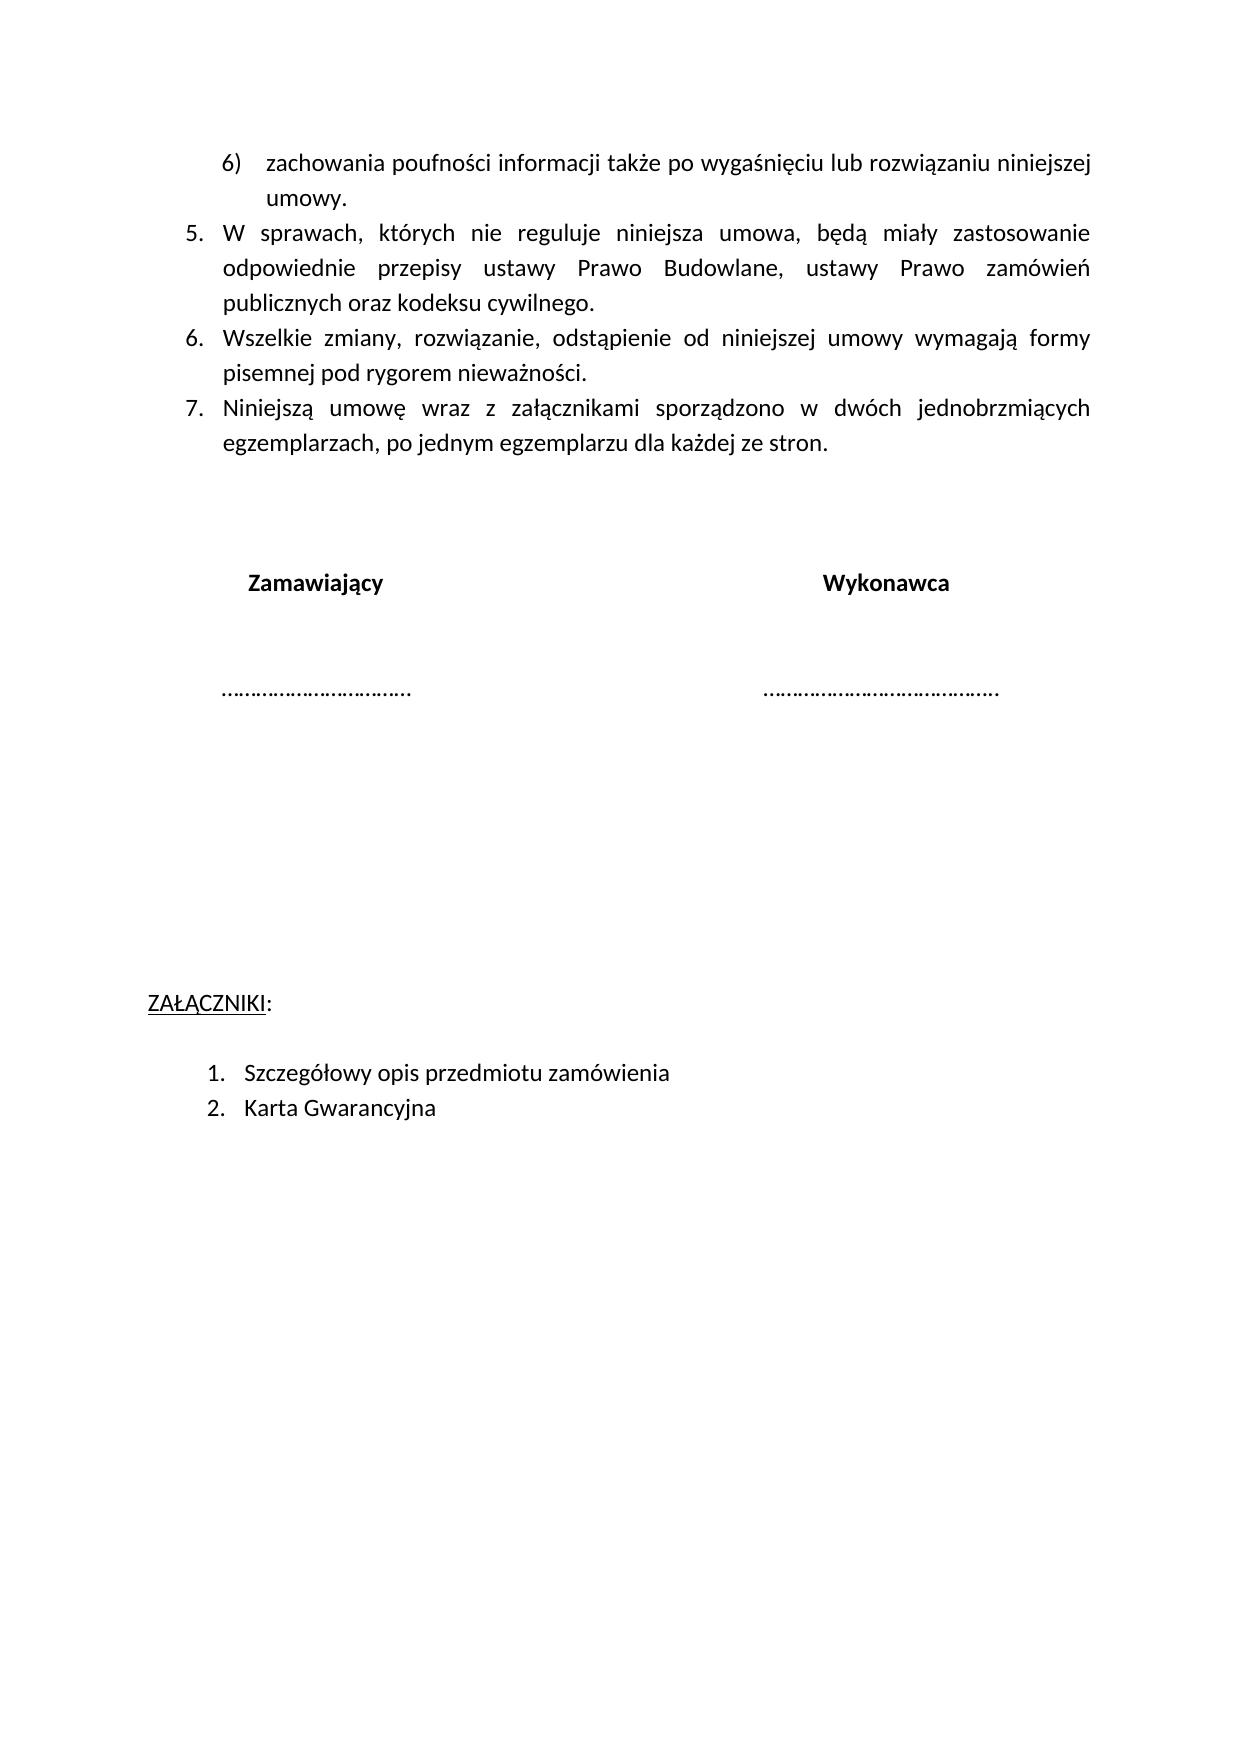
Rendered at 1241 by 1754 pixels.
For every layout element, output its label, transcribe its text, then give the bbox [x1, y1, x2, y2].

list zachowania poufności informacji także po wygaśnięciu lub rozwiązaniu niniejszej umowy. [221, 148, 1093, 213]
list Karta Gwarancyjna [207, 1093, 1093, 1123]
text Zamawiający Wykonawca [248, 568, 1093, 598]
list Szczegółowy opis przedmiotu zamówienia [207, 1058, 1093, 1088]
text ZAŁĄCZNIKI: [148, 988, 1093, 1018]
list W sprawach, których nie reguluje niniejsza umowa, będą miały zastosowanie odpowiednie przepisy ustawy Prawo Budowlane, ustawy Prawo zamówień publicznych oraz kodeksu cywilnego. [185, 218, 1091, 318]
list Wszelkie zmiany, rozwiązanie, odstąpienie od niniejszej umowy wymagają formy pisemnej pod rygorem nieważności. [185, 323, 1091, 388]
list Niniejszą umowę wraz z załącznikami sporządzono w dwóch jednobrzmiących egzemplarzach, po jednym egzemplarzu dla każdej ze stron. [185, 393, 1091, 458]
text …………………………… ………………………………….. [148, 673, 1093, 703]
